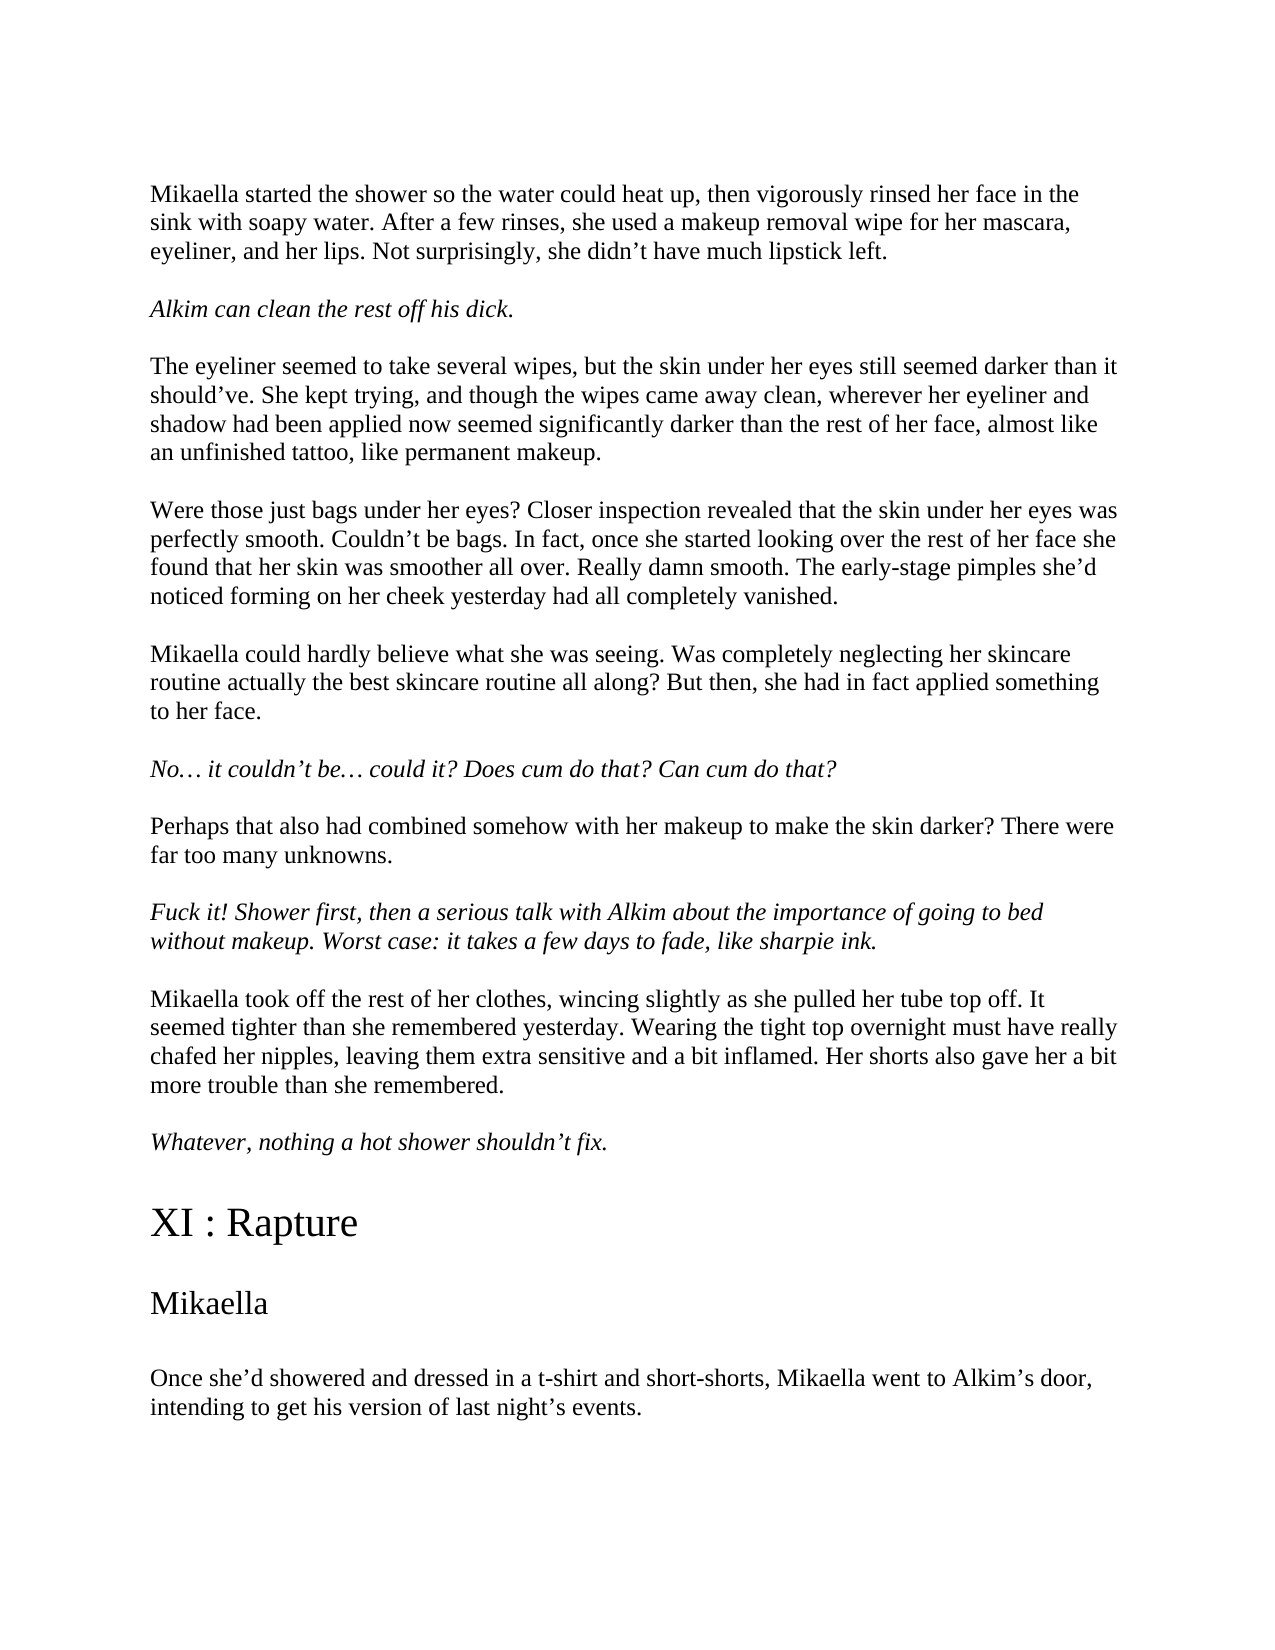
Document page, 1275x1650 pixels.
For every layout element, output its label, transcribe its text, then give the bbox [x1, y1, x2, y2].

text Once she’d showered and dressed in a t-shirt and short-shorts, Mikaella went to Alkim’s door, intending to get his version of last night’s events. [150, 1363, 1125, 1420]
text No… it couldn’t be… could it? Does cum do that? Can cum do that? [150, 754, 1125, 782]
text Mikaella took off the rest of her clothes, wincing slightly as she pulled her tube top off. It seemed tighter than she remembered yesterday. Wearing the tight top overnight must have really chafed her nipples, leaving them extra sensitive and a bit inflamed. Her shorts also gave her a bit more trouble than she remembered. [150, 984, 1125, 1099]
subtitle Mikaella [150, 1283, 1125, 1322]
text Fuck it! Shower first, then a serious talk with Alkim about the importance of going to bed without makeup. Worst case: it takes a few days to fade, like sharpie ink. [150, 897, 1125, 955]
text The eyeliner seemed to take several wipes, but the skin under her eyes still seemed darker than it should’ve. She kept trying, and though the wipes came away clean, wherever her eyeliner and shadow had been applied now seemed significantly darker than the rest of her face, almost like an unfinished tattoo, like permanent makeup. [150, 351, 1125, 466]
subtitle XI : Rapture [150, 1198, 1125, 1246]
text Alkim can clean the rest off his dick. [150, 294, 1125, 322]
text Mikaella started the shower so the water could heat up, then vigorously rinsed her face in the sink with soapy water. After a few rinses, she used a makeup removal wipe for her mascara, eyeliner, and her lips. Not surprisingly, she didn’t have much lipstick left. [150, 179, 1125, 265]
text Perhaps that also had combined somehow with her makeup to make the skin darker? There were far too many unknowns. [150, 811, 1125, 869]
text Whatever, nothing a hot shower shouldn’t fix. [150, 1127, 1125, 1156]
text Mikaella could hardly believe what she was seeing. Was completely neglecting her skincare routine actually the best skincare routine all along? But then, she had in fact applied something to her face. [150, 639, 1125, 725]
text Were those just bags under her eyes? Closer inspection revealed that the skin under her eyes was perfectly smooth. Couldn’t be bags. In fact, once she started looking over the rest of her face she found that her skin was smoother all over. Really damn smooth. The early-stage pimples she’d noticed forming on her cheek yesterday had all completely vanished. [150, 495, 1125, 610]
